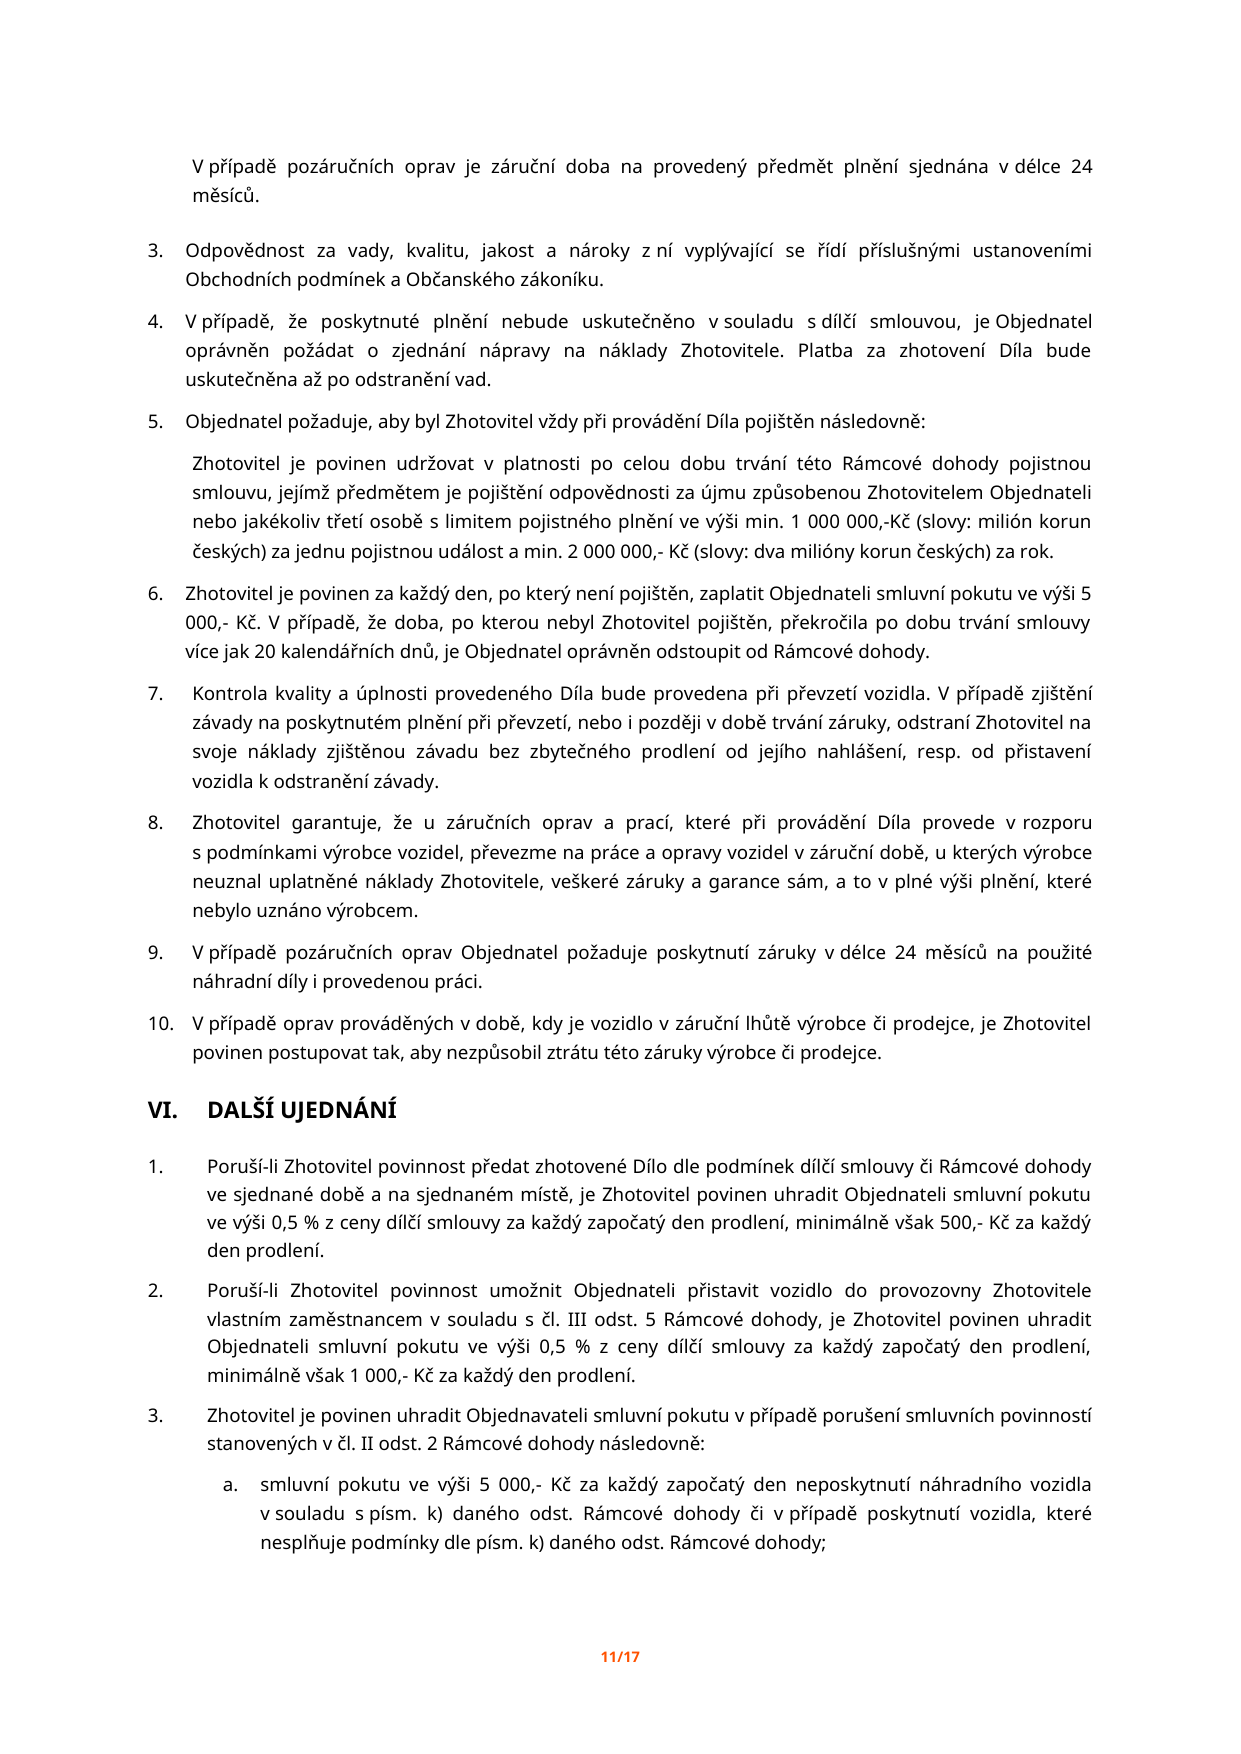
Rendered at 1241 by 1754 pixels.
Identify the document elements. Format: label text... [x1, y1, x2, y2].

text V případě pozáručních oprav je záruční doba na provedený předmět plnění sjednána v délce 24 měsíců. [192, 153, 1092, 208]
text Zhotovitel je povinen udržovat v platnosti po celou dobu trvání této Rámcové dohody pojistnou smlouvu, jejímž předmětem je pojištění odpovědnosti za újmu způsobenou Zhotovitelem Objednateli nebo jakékoliv třetí osobě s limitem pojistného plnění ve výši min. 1 000 000,-Kč (slovy: milión korun českých) za jednu pojistnou událost a min. 2 000 000,- Kč (slovy: dva milióny korun českých) za rok. [192, 450, 1092, 563]
list Odpovědnost za vady, kvalitu, jakost a nároky z ní vyplývající se řídí příslušnými ustanoveními Obchodních podmínek a Občanského zákoníku. [148, 237, 1092, 292]
list Poruší-li Zhotovitel povinnost předat zhotovené Dílo dle podmínek dílčí smlouvy či Rámcové dohody ve sjednané době a na sjednaném místě, je Zhotovitel povinen uhradit Objednateli smluvní pokutu ve výši 0,5 % z ceny dílčí smlouvy za každý započatý den prodlení, minimálně však 500,- Kč za každý den prodlení. [148, 1153, 1092, 1263]
list Kontrola kvality a úplnosti provedeného Díla bude provedena při převzetí vozidla. V případě zjištění závady na poskytnutém plnění při převzetí, nebo i později v době trvání záruky, odstraní Zhotovitel na svoje náklady zjištěnou závadu bez zbytečného prodlení od jejího nahlášení, resp. od přistavení vozidla k odstranění závady. [148, 680, 1092, 793]
list Zhotovitel je povinen uhradit Objednavateli smluvní pokutu v případě porušení smluvních povinností stanovených v čl. II odst. 2 Rámcové dohody následovně: [148, 1402, 1092, 1456]
list V případě pozáručních oprav Objednatel požaduje poskytnutí záruky v délce 24 měsíců na použité náhradní díly i provedenou práci. [148, 939, 1092, 994]
list Objednatel požaduje, aby byl Zhotovitel vždy při provádění Díla pojištěn následovně: [148, 408, 1092, 434]
text DALŠÍ UJEDNÁNÍ [148, 1094, 1092, 1125]
list smluvní pokutu ve výši 5 000,- Kč za každý započatý den neposkytnutí náhradního vozidla v souladu s písm. k) daného odst. Rámcové dohody či v případě poskytnutí vozidla, které nesplňuje podmínky dle písm. k) daného odst. Rámcové dohody; [223, 1471, 1092, 1555]
list Zhotovitel je povinen za každý den, po který není pojištěn, zaplatit Objednateli smluvní pokutu ve výši 5 000,- Kč. V případě, že doba, po kterou nebyl Zhotovitel pojištěn, překročila po dobu trvání smlouvy více jak 20 kalendářních dnů, je Objednatel oprávněn odstoupit od Rámcové dohody. [148, 580, 1092, 664]
list Poruší-li Zhotovitel povinnost umožnit Objednateli přistavit vozidlo do provozovny Zhotovitele vlastním zaměstnancem v souladu s čl. III odst. 5 Rámcové dohody, je Zhotovitel povinen uhradit Objednateli smluvní pokutu ve výši 0,5 % z ceny dílčí smlouvy za každý započatý den prodlení, minimálně však 1 000,- Kč za každý den prodlení. [148, 1278, 1092, 1387]
list V případě, že poskytnuté plnění nebude uskutečněno v souladu s dílčí smlouvou, je Objednatel oprávněn požádat o zjednání nápravy na náklady Zhotovitele. Platba za zhotovení Díla bude uskutečněna až po odstranění vad. [148, 308, 1092, 392]
list V případě oprav prováděných v době, kdy je vozidlo v záruční lhůtě výrobce či prodejce, je Zhotovitel povinen postupovat tak, aby nezpůsobil ztrátu této záruky výrobce či prodejce. [148, 1010, 1092, 1065]
list Zhotovitel garantuje, že u záručních oprav a prací, které při provádění Díla provede v rozporu s podmínkami výrobce vozidel, převezme na práce a opravy vozidel v záruční době, u kterých výrobce neuznal uplatněné náklady Zhotovitele, veškeré záruky a garance sám, a to v plné výši plnění, které nebylo uznáno výrobcem. [148, 810, 1092, 923]
